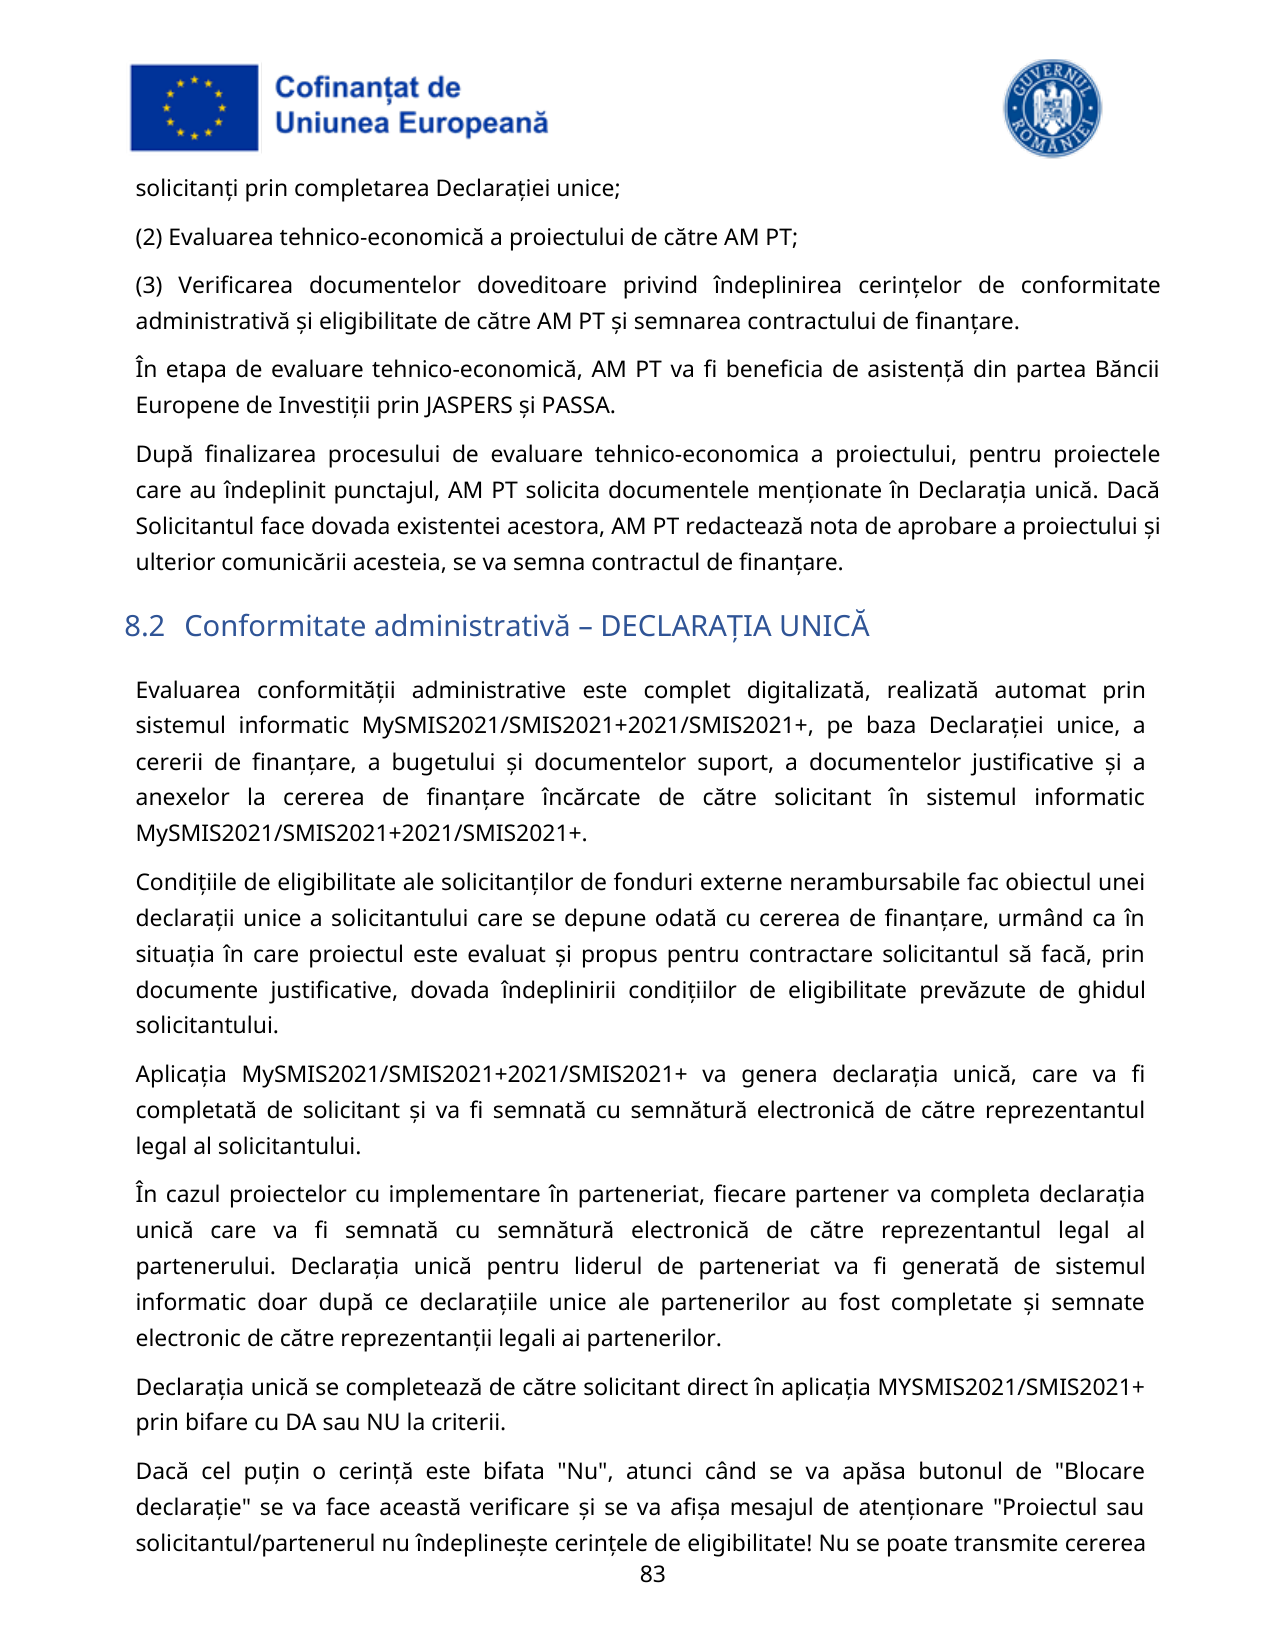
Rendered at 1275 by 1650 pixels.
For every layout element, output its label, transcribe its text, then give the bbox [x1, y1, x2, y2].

subtitle Conformitate administrativă – DECLARAȚIA UNICĂ [124, 606, 1181, 645]
picture [124, 59, 1104, 160]
